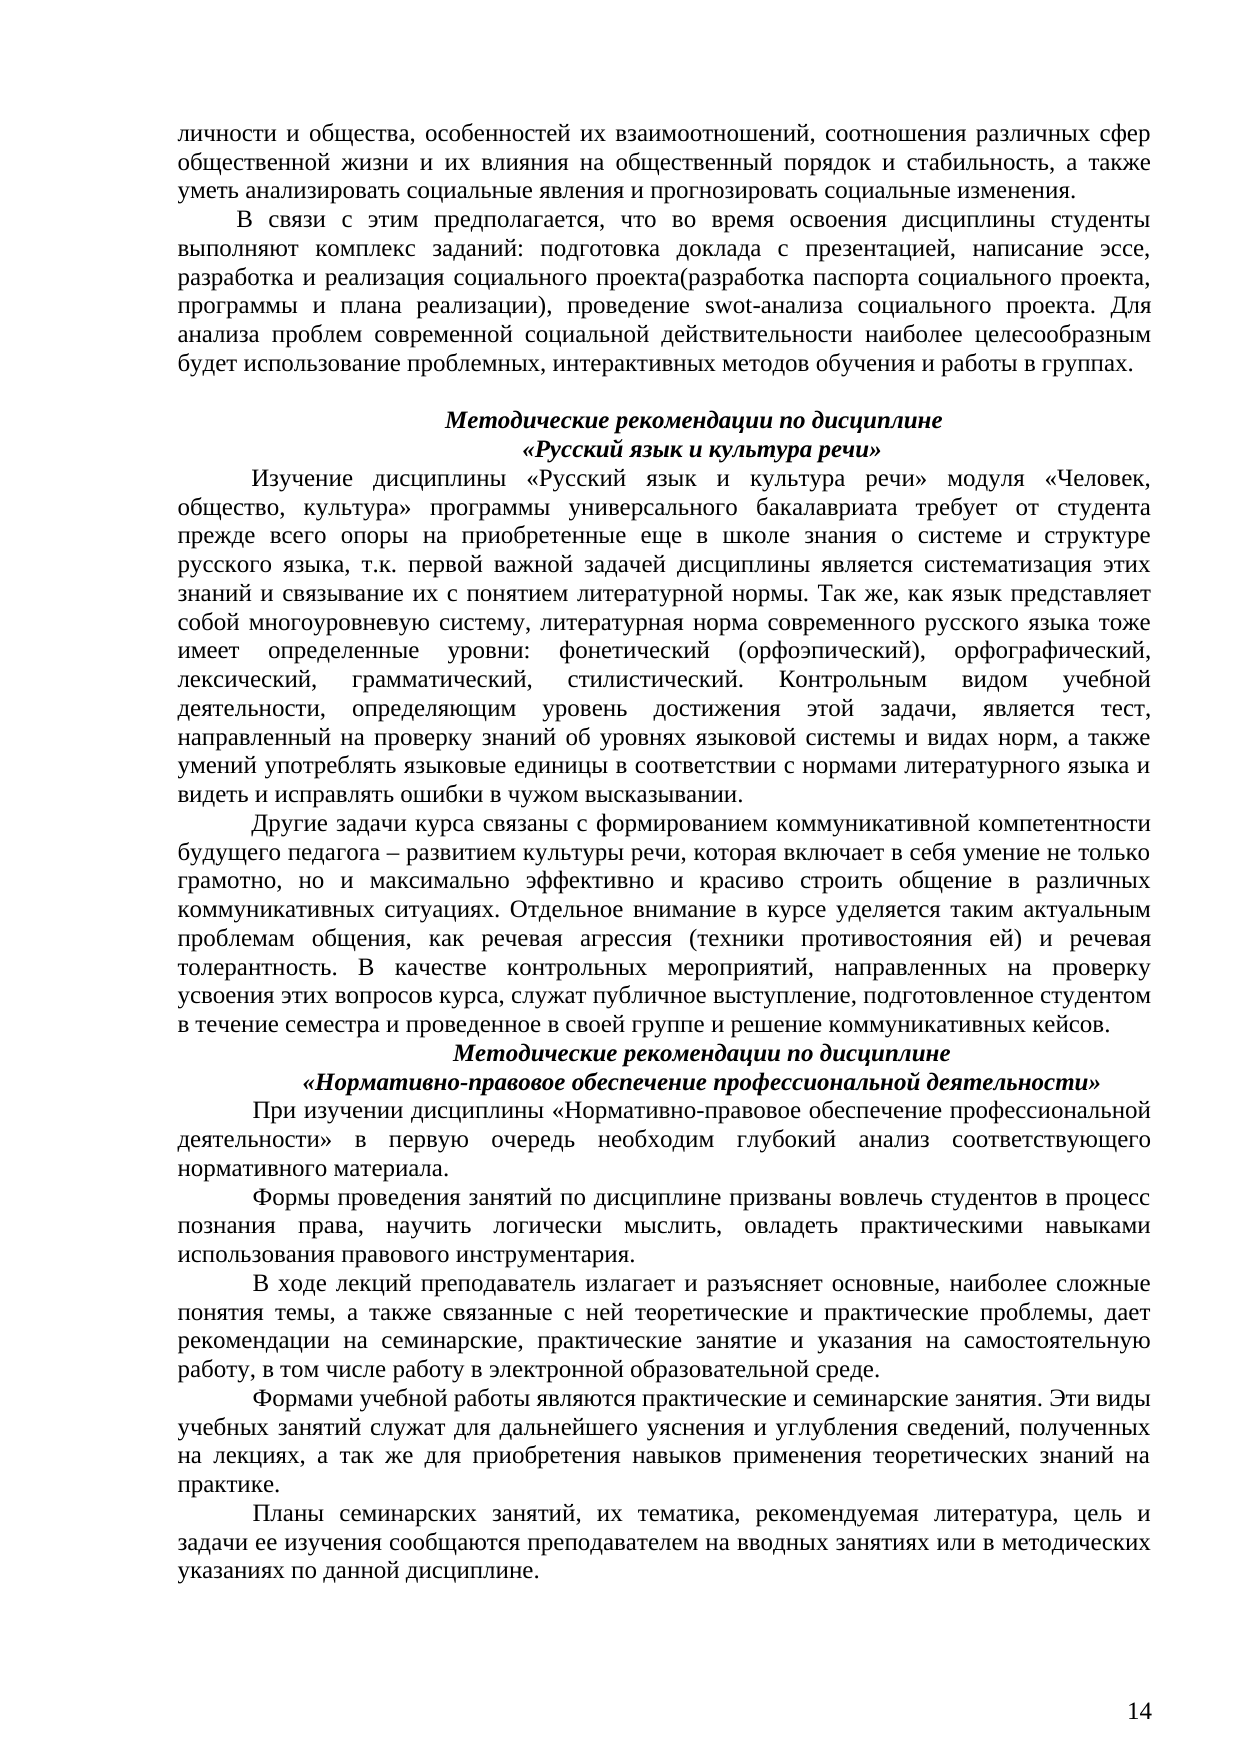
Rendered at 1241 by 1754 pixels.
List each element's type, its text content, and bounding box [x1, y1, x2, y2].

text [177, 118, 1152, 204]
text Планы семинарских занятий, их тематика, рекомендуемая литература, цель и задачи ее изучения сообщаются преподавателем на вводных занятиях или в методических указаниях по данной дисциплине. [177, 1498, 1152, 1584]
text В связи с этим предполагается, что во время освоения дисциплины студенты выполняют комплекс заданий: подготовка доклада с презентацией, написание эссе, разработка и реализация социального проекта(разработка паспорта социального проекта, программы и плана реализации), проведение swot-анализа социального проекта. Для анализа проблем современной социальной действительности наиболее целесообразным будет использование проблемных, интерактивных методов обучения и работы в группах. [177, 204, 1152, 377]
text Формами учебной работы являются практические и семинарские занятия. Эти виды учебных занятий служат для дальнейшего уяснения и углубления сведений, полученных на лекциях, а так же для приобретения навыков применения теоретических знаний на практике. [177, 1383, 1152, 1498]
text Методические рекомендации по дисциплине [177, 1038, 1152, 1067]
text Методические рекомендации по дисциплине [177, 406, 1152, 434]
text Формы проведения занятий по дисциплине призваны вовлечь студентов в процесс познания права, научить логически мыслить, овладеть практическими навыками использования правового инструментария. [177, 1182, 1152, 1268]
text Другие задачи курса связаны с формированием коммуникативной компетентности будущего педагога – развитием культуры речи, которая включает в себя умение не только грамотно, но и максимально эффективно и красиво строить общение в различных коммуникативных ситуациях. Отдельное внимание в курсе уделяется таким актуальным проблемам общения, как речевая агрессия (техники противостояния ей) и речевая толерантность. В качестве контрольных мероприятий, направленных на проверку усвоения этих вопросов курса, служат публичное выступление, подготовленное студентом в течение семестра и проведенное в своей группе и решение коммуникативных кейсов. [177, 808, 1152, 1038]
text «Русский язык и культура речи» [177, 434, 1152, 463]
text При изучении дисциплины «Нормативно-правовое обеспечение профессиональной деятельности» в первую очередь необходим глубокий анализ соответствующего нормативного материала. [177, 1096, 1152, 1182]
text В ходе лекций преподаватель излагает и разъясняет основные, наиболее сложные понятия темы, а также связанные с ней теоретические и практические проблемы, дает рекомендации на семинарские, практические занятие и указания на самостоятельную работу, в том числе работу в электронной образовательной среде. [177, 1268, 1152, 1383]
text «Нормативно-правовое обеспечение профессиональной деятельности» [177, 1067, 1152, 1096]
text Изучение дисциплины «Русский язык и культура речи» модуля «Человек, общество, культура» программы универсального бакалавриата требует от студента прежде всего опоры на приобретенные еще в школе знания о системе и структуре русского языка, т.к. первой важной задачей дисциплины является систематизация этих знаний и связывание их с понятием литературной нормы. Так же, как язык представляет собой многоуровневую систему, литературная норма современного русского языка тоже имеет определенные уровни: фонетический (орфоэпический), орфографический, лексический, грамматический, стилистический. Контрольным видом учебной деятельности, определяющим уровень достижения этой задачи, является тест, направленный на проверку знаний об уровнях языковой системы и видах норм, а также умений употреблять языковые единицы в соответствии с нормами литературного языка и видеть и исправлять ошибки в чужом высказывании. [177, 463, 1152, 808]
